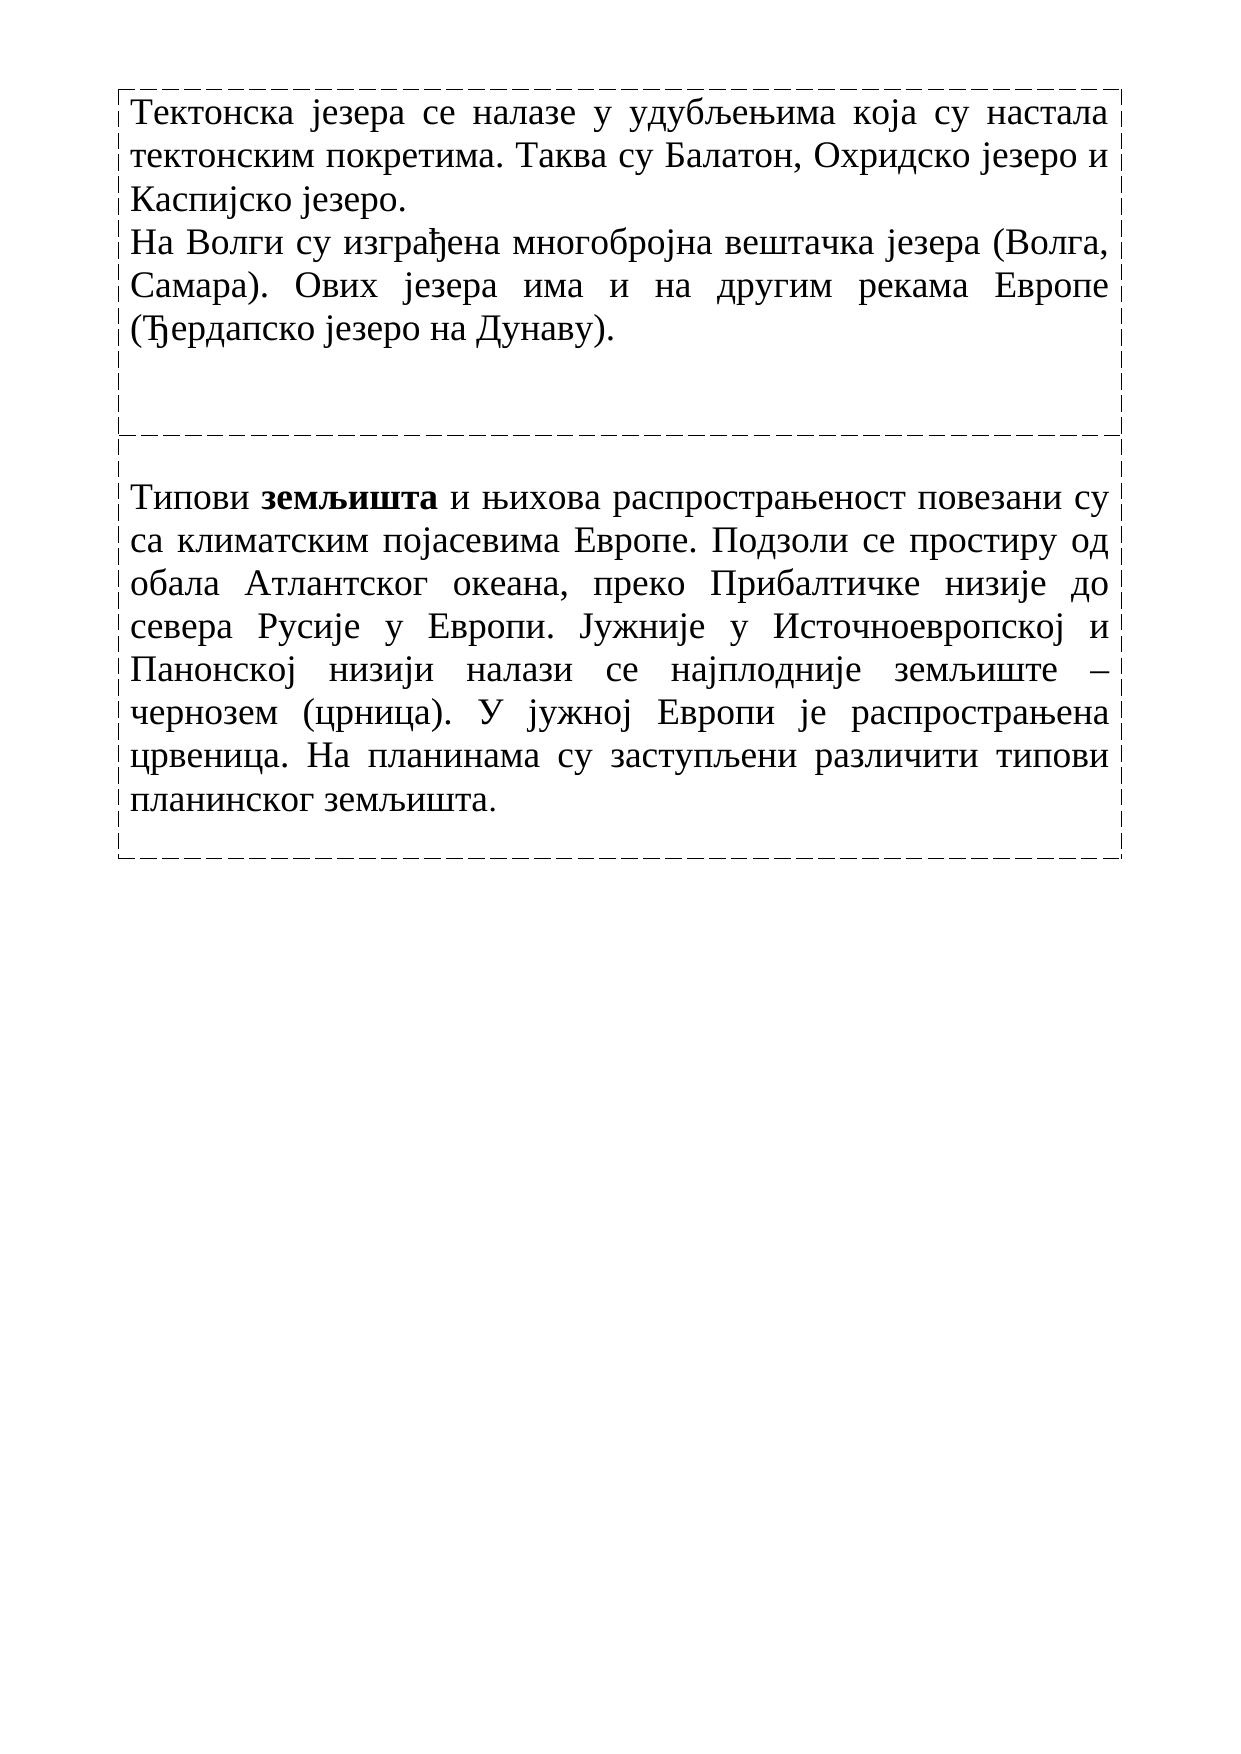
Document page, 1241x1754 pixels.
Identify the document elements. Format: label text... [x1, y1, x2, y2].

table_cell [119, 89, 1122, 435]
table_cell Типови земљишта и њихова распрострањеност повезани су са климатским појасевима Европе. Подзоли се простиру од обала Атлантског океана, преко Прибалтичке низије до севера Русије у Европи. Јужније у Источноевропској и Панонској низији налази се најплодније земљиште – чернозем (црница). У јужној Европи је распрострањена црвеница. На планинама су заступљени различити типови планинског земљишта. [119, 435, 1122, 857]
